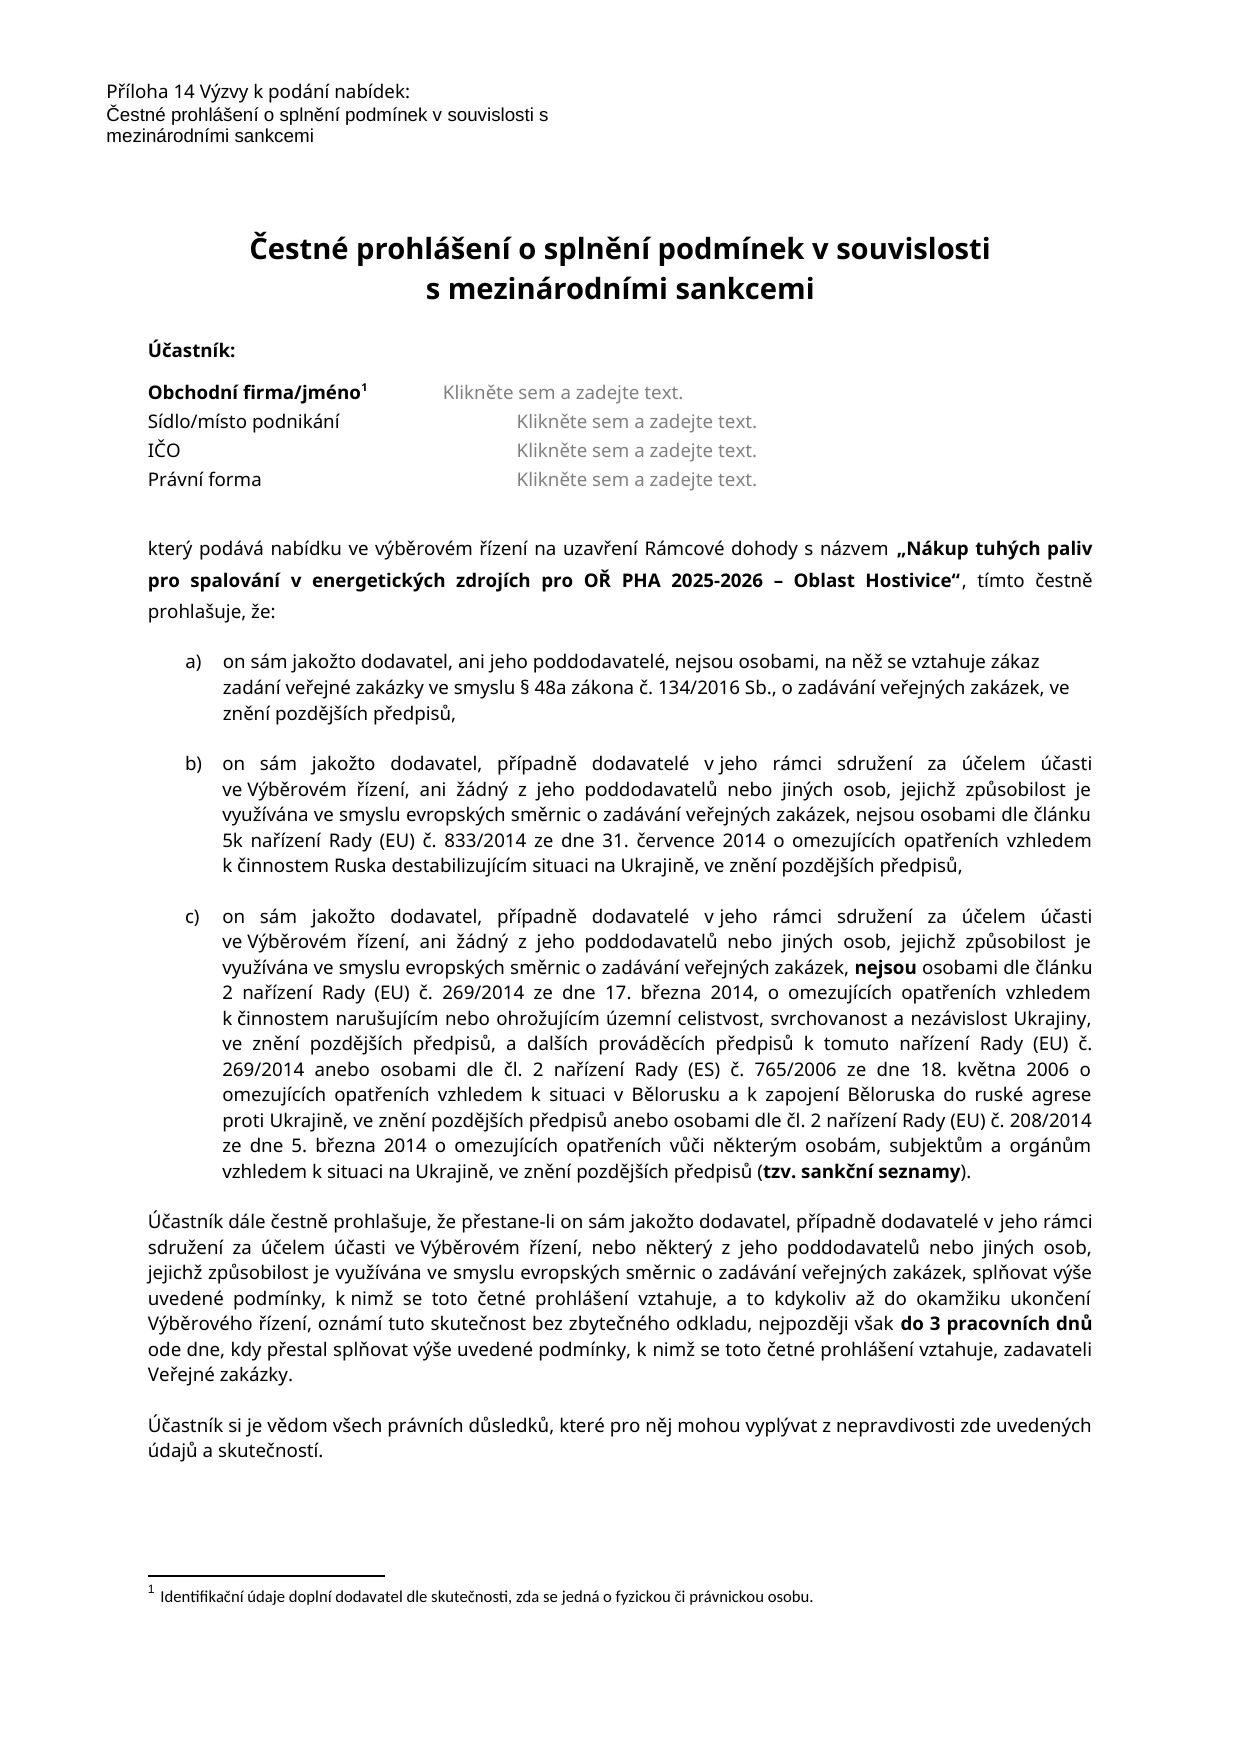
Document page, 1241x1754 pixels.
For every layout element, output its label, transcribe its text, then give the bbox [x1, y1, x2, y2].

text Právní forma [148, 463, 1093, 492]
text který podává nabídku ve výběrovém řízení na uzavření Rámcové dohody s názvem „Nákup tuhých paliv pro spalování v energetických zdrojích pro OŘ PHA 2025-2026 – Oblast Hostivice“, tímto čestně prohlašuje, že: [148, 530, 1093, 624]
text IČO [148, 434, 1093, 463]
list on sám jakožto dodavatel, případně dodavatelé v jeho rámci sdružení za účelem účasti ve Výběrovém řízení, ani žádný z jeho poddodavatelů nebo jiných osob, jejichž způsobilost je využívána ve smyslu evropských směrnic o zadávání veřejných zakázek, nejsou osobami dle článku 5k nařízení Rady (EU) č. 833/2014 ze dne 31. července 2014 o omezujících opatřeních vzhledem k činnostem Ruska destabilizujícím situaci na Ukrajině, ve znění pozdějších předpisů, [185, 750, 1093, 878]
list on sám jakožto dodavatel, ani jeho poddodavatelé, nejsou osobami, na něž se vztahuje zákaz zadání veřejné zakázky ve smyslu § 48a zákona č. 134/2016 Sb., o zadávání veřejných zakázek, ve znění pozdějších předpisů, [185, 649, 1093, 725]
text Obchodní firma/jméno [148, 376, 1093, 405]
list on sám jakožto dodavatel, případně dodavatelé v jeho rámci sdružení za účelem účasti ve Výběrovém řízení, ani žádný z jeho poddodavatelů nebo jiných osob, jejichž způsobilost je využívána ve smyslu evropských směrnic o zadávání veřejných zakázek, nejsou osobami dle článku 2 nařízení Rady (EU) č. 269/2014 ze dne 17. března 2014, o omezujících opatřeních vzhledem k činnostem narušujícím nebo ohrožujícím územní celistvost, svrchovanost a nezávislost Ukrajiny, ve znění pozdějších předpisů, a dalších prováděcích předpisů k tomuto nařízení Rady (EU) č. 269/2014 anebo osobami dle čl. 2 nařízení Rady (ES) č. 765/2006 ze dne 18. května 2006 o omezujících opatřeních vzhledem k situaci v Bělorusku a k zapojení Běloruska do ruské agrese proti Ukrajině, ve znění pozdějších předpisů anebo osobami dle čl. 2 nařízení Rady (EU) č. 208/2014 ze dne 5. března 2014 o omezujících opatřeních vůči některým osobám, subjektům a orgánům vzhledem k situaci na Ukrajině, ve znění pozdějších předpisů (tzv. sankční seznamy). [185, 903, 1093, 1184]
text Sídlo/místo podnikání [148, 405, 1093, 434]
title Čestné prohlášení o splnění podmínek v souvislosti s mezinárodními sankcemi [148, 228, 1093, 308]
text Účastník: [148, 333, 1093, 364]
text Účastník si je vědom všech právních důsledků, které pro něj mohou vyplývat z nepravdivosti zde uvedených údajů a skutečností. [148, 1412, 1093, 1463]
text Účastník dále čestně prohlašuje, že přestane-li on sám jakožto dodavatel, případně dodavatelé v jeho rámci sdružení za účelem účasti ve Výběrovém řízení, nebo některý z jeho poddodavatelů nebo jiných osob, jejichž způsobilost je využívána ve smyslu evropských směrnic o zadávání veřejných zakázek, splňovat výše uvedené podmínky, k nimž se toto četné prohlášení vztahuje, a to kdykoliv až do okamžiku ukončení Výběrového řízení, oznámí tuto skutečnost bez zbytečného odkladu, nejpozději však do 3 pracovních dnů ode dne, kdy přestal splňovat výše uvedené podmínky, k nimž se toto četné prohlášení vztahuje, zadavateli Veřejné zakázky. [148, 1209, 1093, 1387]
